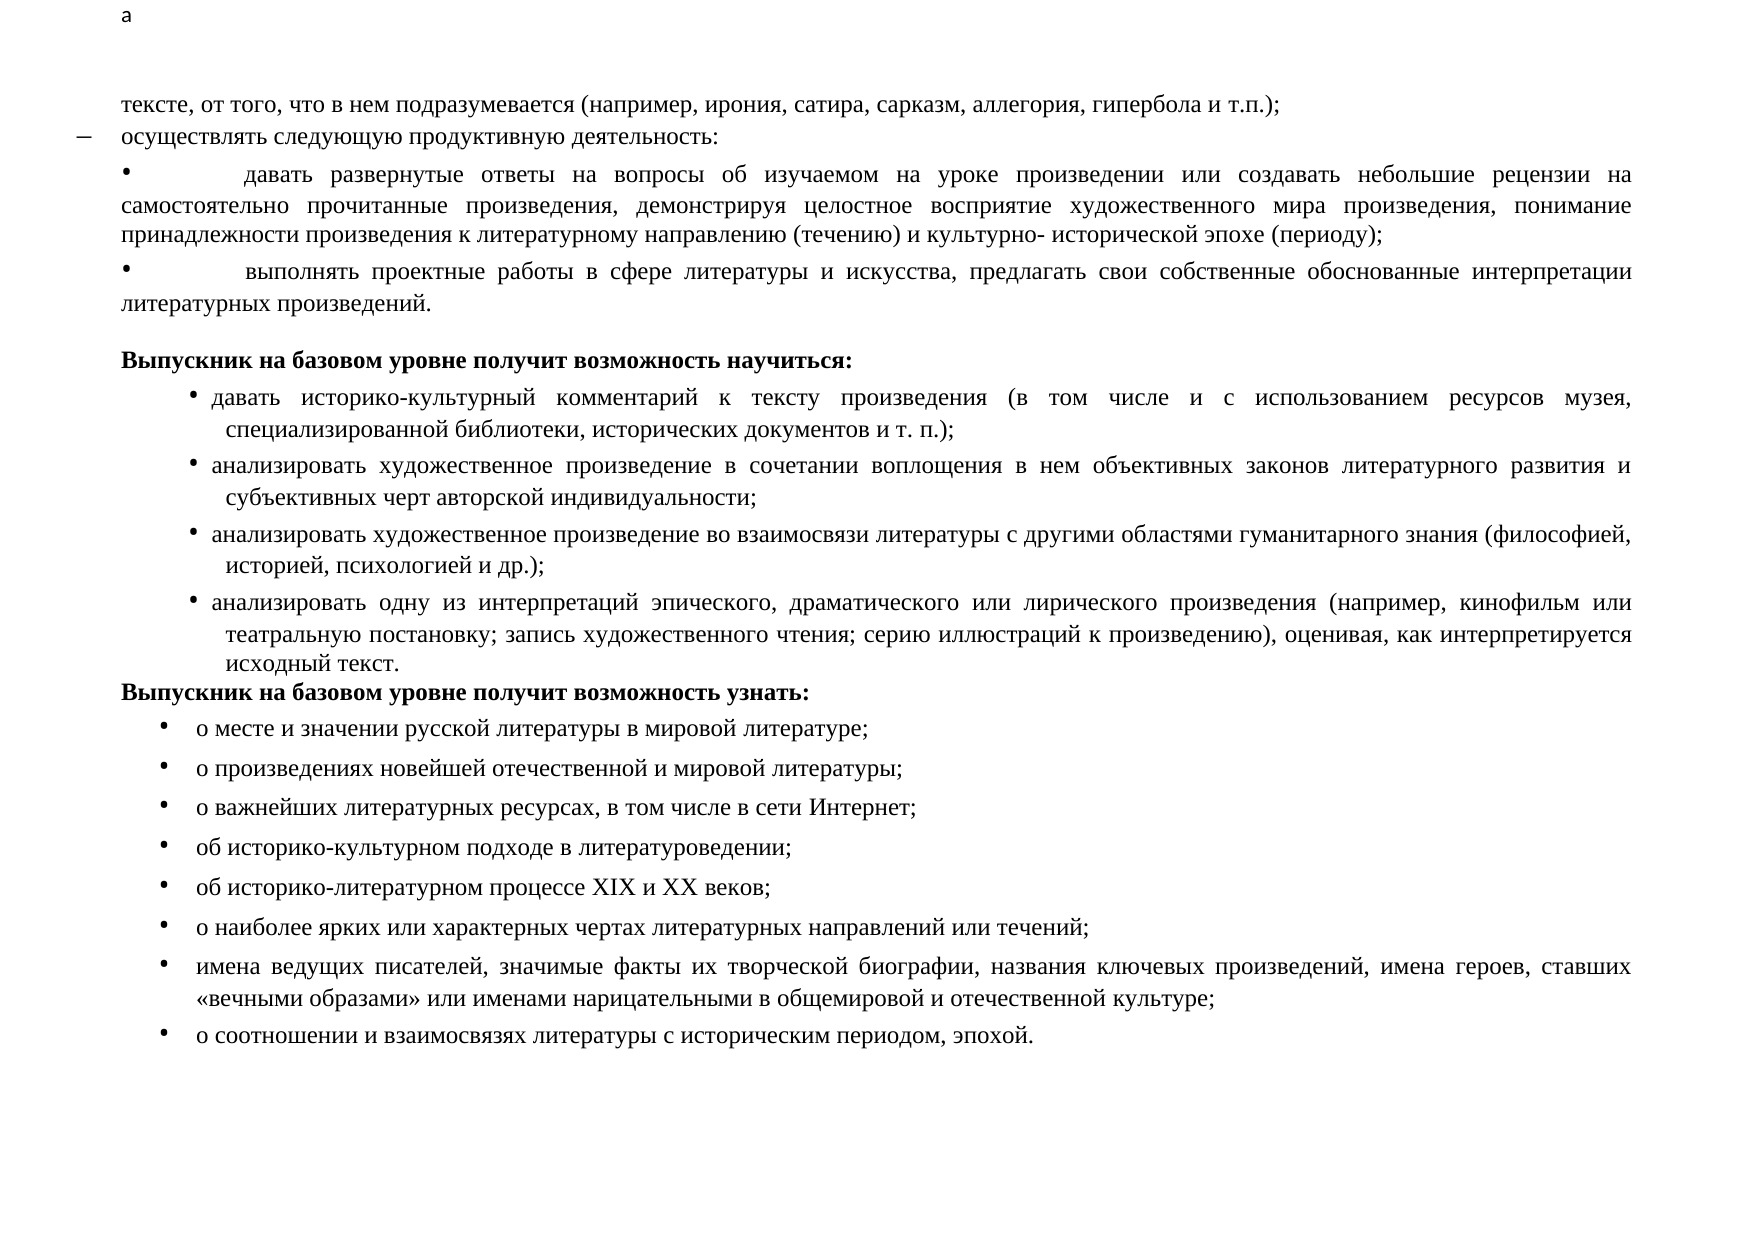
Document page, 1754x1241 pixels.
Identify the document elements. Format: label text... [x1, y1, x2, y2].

list анализировать одну из интерпретаций эпического, драматического или лирического произведения (например, кинофильм или театральную постановку; запись художественного чтения; серию иллюстраций к произведению), оценивая, как интерпретируется исходный текст. [188, 579, 1633, 677]
list давать историко-культурный комментарий к тексту произведения (в том числе и с использованием ресурсов музея, специализированной библиотеки, исторических документов и т. п.); [188, 374, 1633, 442]
list о наиболее ярких или характерных чертах литературных направлений или течений; [158, 904, 1633, 943]
subtitle Выпускник на базовом уровне получит возможность научиться: [121, 345, 1633, 374]
list анализировать художественное произведение в сочетании воплощения в нем объективных законов литературного развития и субъективных черт авторской индивидуальности; [188, 442, 1633, 511]
list анализировать художественное произведение во взаимосвязи литературы с другими областями гуманитарного знания (философией, историей, психологией и др.); [188, 511, 1633, 579]
list о произведениях новейшей отечественной и мировой литературы; [158, 745, 1633, 785]
list выполнять проектные работы в сфере литературы и искусства, предлагать свои собственные обоснованные интерпретации литературных произведений. [121, 248, 1633, 317]
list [121, 89, 1633, 117]
list давать развернутые ответы на вопросы об изучаемом на уроке произведении или создавать небольшие рецензии на самостоятельно прочитанные произведения, демонстрируя целостное восприятие художественного мира произведения, понимание принадлежности произведения к литературному направлению (течению) и культурно- исторической эпохе (периоду); [121, 151, 1633, 248]
list о соотношении и взаимосвязях литературы с историческим периодом, эпохой. [158, 1012, 1633, 1052]
list об историко-культурном подходе в литературоведении; [158, 824, 1633, 864]
list об историко-литературном процессе XIX и XX веков; [158, 864, 1633, 904]
list имена ведущих писателей, значимые факты их творческой биографии, названия ключевых произведений, имена героев, ставших «вечными образами» или именами нарицательными в общемировой и отечественной культуре; [158, 943, 1633, 1012]
list о месте и значении русской литературы в мировой литературе; [158, 705, 1633, 745]
subtitle Выпускник на базовом уровне получит возможность узнать: [121, 677, 1633, 705]
list осуществлять следующую продуктивную деятельность: [77, 117, 1633, 151]
list о важнейших литературных ресурсах, в том числе в сети Интернет; [158, 785, 1633, 824]
